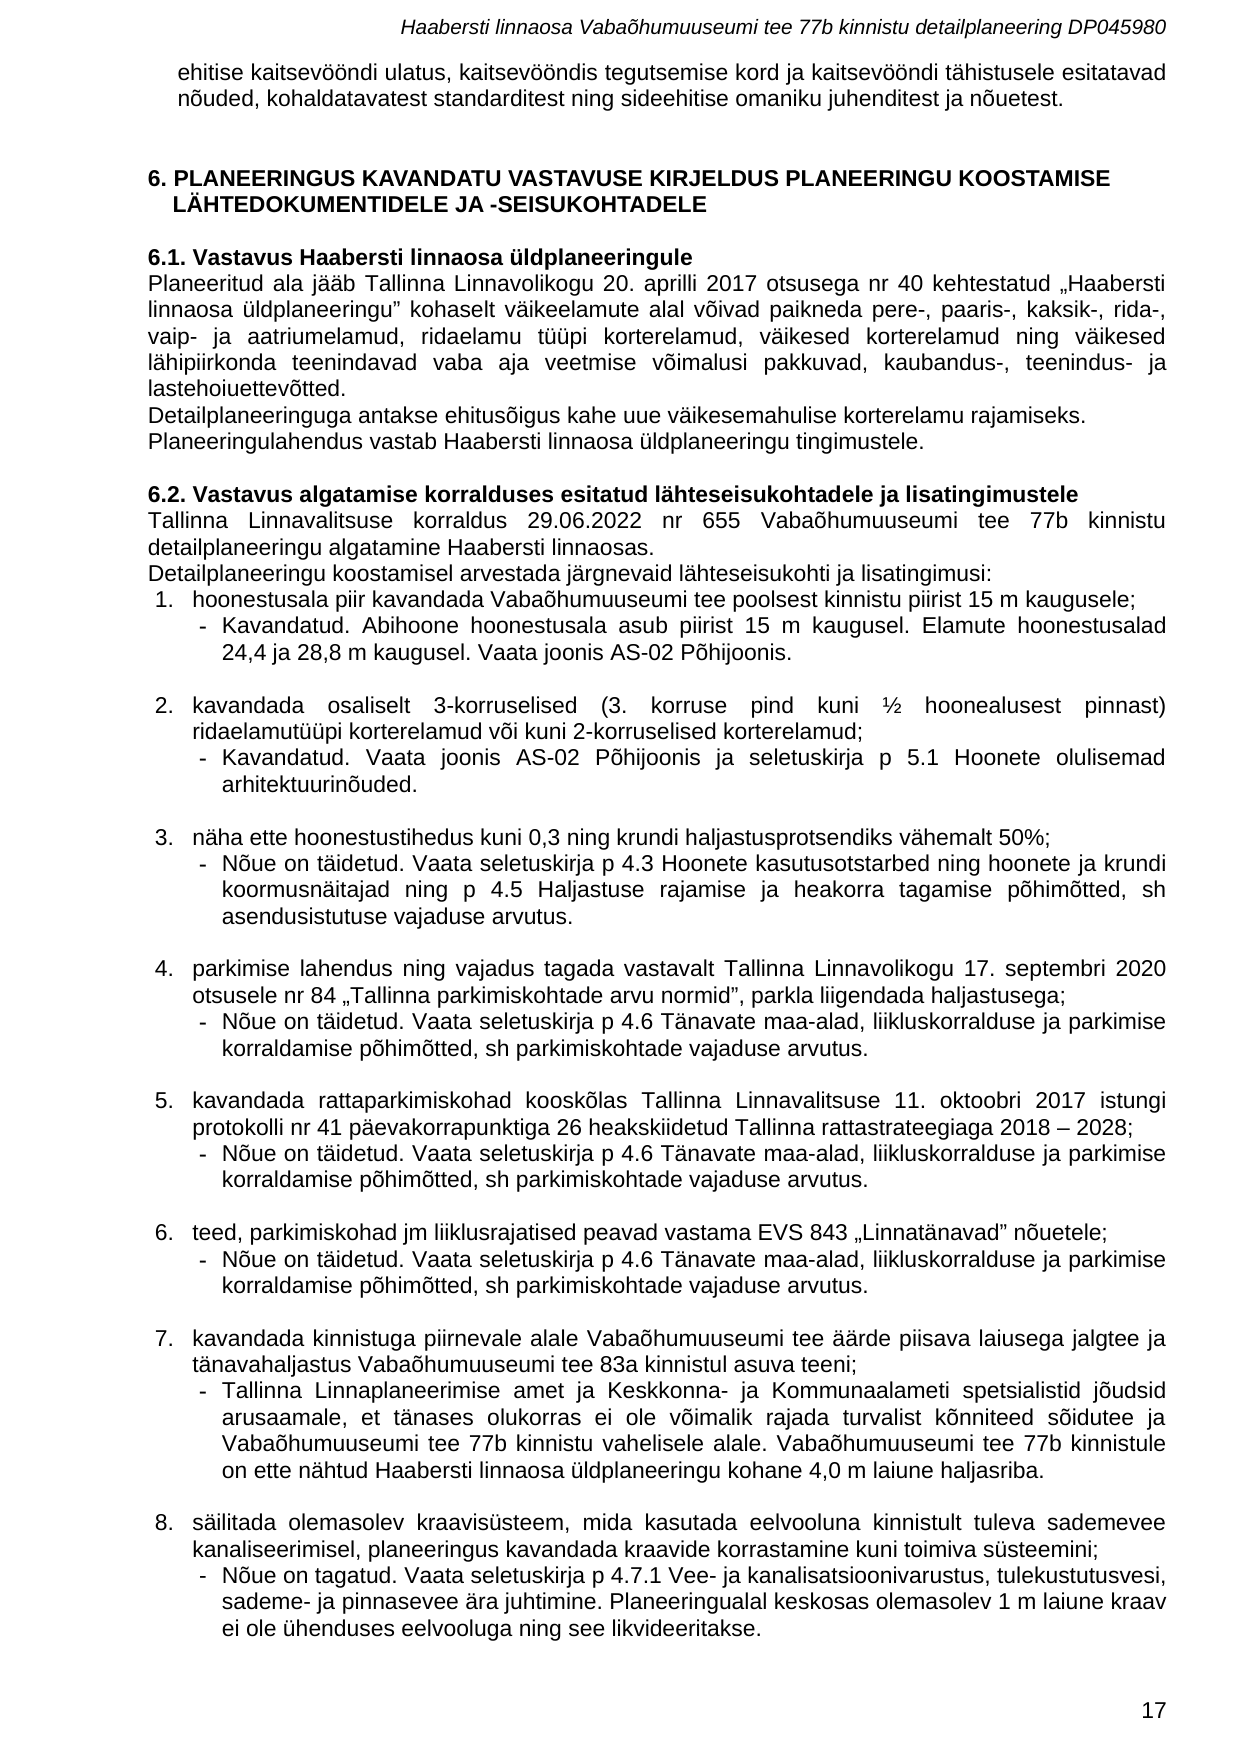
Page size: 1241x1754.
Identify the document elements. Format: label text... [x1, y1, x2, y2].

subtitle PLANEERINGUS KAVANDATU VASTAVUSE KIRJELDUS PLANEERINGU KOOSTAMISE LÄHTEDOKUMENTIDELE JA -SEISUKOHTADELE [148, 164, 1167, 217]
list Tallinna Linnaplaneerimise amet ja Keskkonna- ja Kommunaalameti spetsialistid jõudsid arusaamale, et tänases olukorras ei ole võimalik rajada turvalist kõnniteed sõidutee ja Vabaõhumuuseumi tee 77b kinnistu vahelisele alale. Vabaõhumuuseumi tee 77b kinnistule on ette nähtud Haabersti linnaosa üldplaneeringu kohane 4,0 m laiune haljasriba. [199, 1377, 1167, 1483]
list Nõue on täidetud. Vaata seletuskirja p 4.6 Tänavate maa-alad, liikluskorralduse ja parkimise korraldamise põhimõtted, sh parkimiskohtade vajaduse arvutus. [199, 1008, 1167, 1061]
subtitle Vastavus algatamise korralduses esitatud lähteseisukohtadele ja lisatingimustele [148, 481, 1167, 507]
list kavandada osaliselt 3-korruselised (3. korruse pind kuni ½ hoonealusest pinnast) ridaelamutüüpi korterelamud või kuni 2-korruselised korterelamud; [154, 692, 1167, 744]
text Planeeringulahendus vastab Haabersti linnaosa üldplaneeringu tingimustele. [148, 428, 1167, 454]
list säilitada olemasolev kraavisüsteem, mida kasutada eelvooluna kinnistult tuleva sademevee kanaliseerimisel, planeeringus kavandada kraavide korrastamine kuni toimiva süsteemini; [154, 1509, 1167, 1562]
subtitle Vastavus Haabersti linnaosa üldplaneeringule [148, 243, 1167, 270]
list Nõue on täidetud. Vaata seletuskirja p 4.6 Tänavate maa-alad, liikluskorralduse ja parkimise korraldamise põhimõtted, sh parkimiskohtade vajaduse arvutus. [199, 1246, 1167, 1298]
list hoonestusala piir kavandada Vabaõhumuuseumi tee poolsest kinnistu piirist 15 m kaugusele; [154, 586, 1167, 612]
list Nõue on tagatud. Vaata seletuskirja p 4.7.1 Vee- ja kanalisatsioonivarustus, tulekustutusvesi, sademe- ja pinnasevee ära juhtimine. Planeeringualal keskosas olemasolev 1 m laiune kraav ei ole ühenduses eelvooluga ning see likvideeritakse. [199, 1562, 1167, 1641]
text Detailplaneeringuga antakse ehitusõigus kahe uue väikesemahulise korterelamu rajamiseks. [148, 402, 1167, 428]
list kavandada rattaparkimiskohad kooskõlas Tallinna Linnavalitsuse 11. oktoobri 2017 istungi protokolli nr 41 päevakorrapunktiga 26 heakskiidetud Tallinna rattastrateegiaga 2018 – 2028; [154, 1087, 1167, 1140]
list parkimise lahendus ning vajadus tagada vastavalt Tallinna Linnavolikogu 17. septembri 2020 otsusele nr 84 „Tallinna parkimiskohtade arvu normid”, parkla liigendada haljastusega; [154, 955, 1167, 1008]
list Kavandatud. Vaata joonis AS-02 Põhijoonis ja seletuskirja p 5.1 Hoonete olulisemad arhitektuurinõuded. [199, 744, 1167, 797]
text Tallinna Linnavalitsuse korraldus 29.06.2022 nr 655 Vabaõhumuuseumi tee 77b kinnistu detailplaneeringu algatamine Haabersti linnaosas. [148, 507, 1167, 560]
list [154, 59, 1167, 112]
list kavandada kinnistuga piirnevale alale Vabaõhumuuseumi tee äärde piisava laiusega jalgtee ja tänavahaljastus Vabaõhumuuseumi tee 83a kinnistul asuva teeni; [154, 1325, 1167, 1377]
list teed, parkimiskohad jm liiklusrajatised peavad vastama EVS 843 „Linnatänavad” nõuetele; [154, 1219, 1167, 1246]
list Kavandatud. Abihoone hoonestusala asub piirist 15 m kaugusel. Elamute hoonestusalad 24,4 ja 28,8 m kaugusel. Vaata joonis AS-02 Põhijoonis. [199, 612, 1167, 665]
list Nõue on täidetud. Vaata seletuskirja p 4.6 Tänavate maa-alad, liikluskorralduse ja parkimise korraldamise põhimõtted, sh parkimiskohtade vajaduse arvutus. [199, 1140, 1167, 1193]
list näha ette hoonestustihedus kuni 0,3 ning krundi haljastusprotsendiks vähemalt 50%; [154, 823, 1167, 850]
text Detailplaneeringu koostamisel arvestada järgnevaid lähteseisukohti ja lisatingimusi: [148, 560, 1167, 586]
text Planeeritud ala jääb Tallinna Linnavolikogu 20. aprilli 2017 otsusega nr 40 kehtestatud „Haabersti linnaosa üldplaneeringu” kohaselt väikeelamute alal võivad paikneda pere-, paaris-, kaksik-, rida-, vaip- ja aatriumelamud, ridaelamu tüüpi korterelamud, väikesed korterelamud ning väikesed lähipiirkonda teenindavad vaba aja veetmise võimalusi pakkuvad, kaubandus-, teenindus- ja lastehoiuettevõtted. [148, 270, 1167, 402]
list Nõue on täidetud. Vaata seletuskirja p 4.3 Hoonete kasutusotstarbed ning hoonete ja krundi koormusnäitajad ning p 4.5 Haljastuse rajamise ja heakorra tagamise põhimõtted, sh asendusistutuse vajaduse arvutus. [199, 850, 1167, 929]
